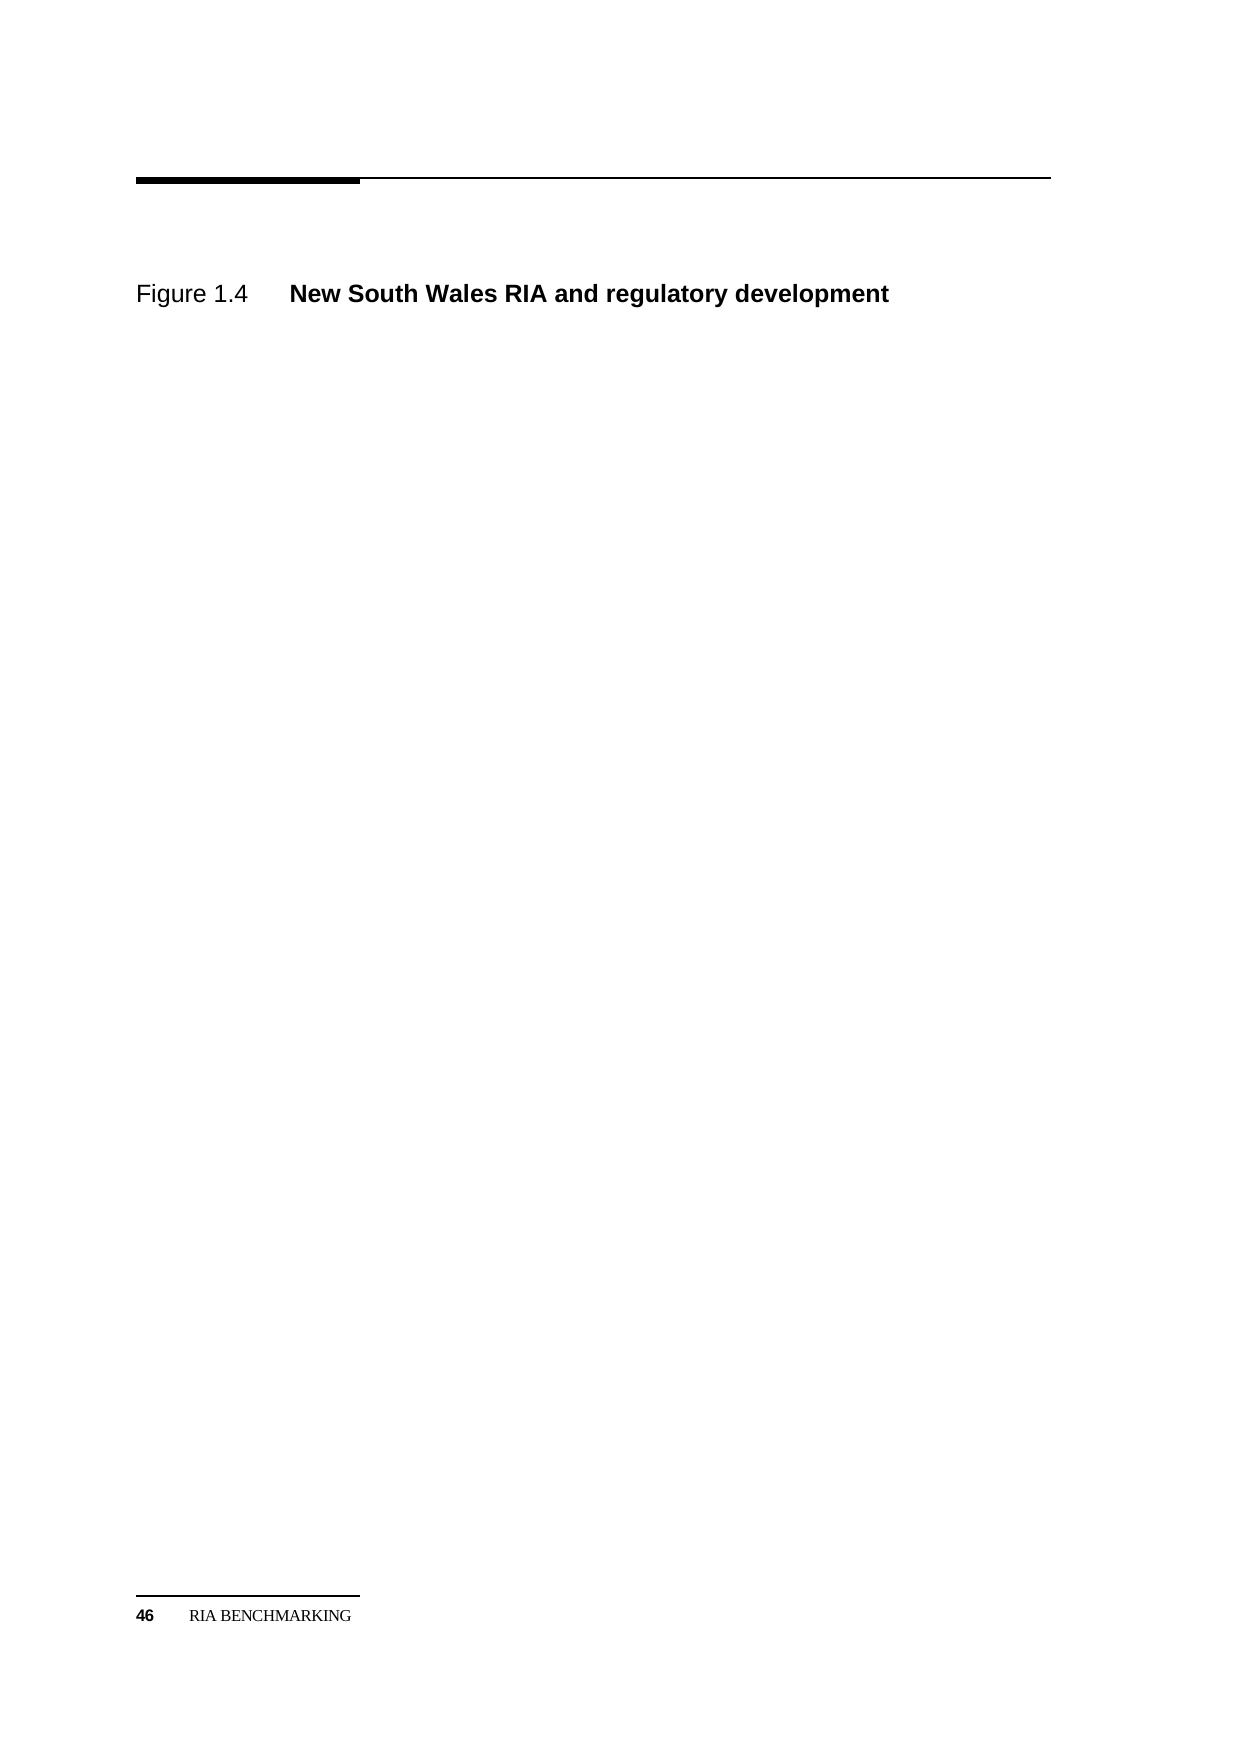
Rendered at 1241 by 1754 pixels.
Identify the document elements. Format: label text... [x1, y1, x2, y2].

title Figure 1.4 New South Wales RIA and regulatory development [136, 279, 1051, 308]
